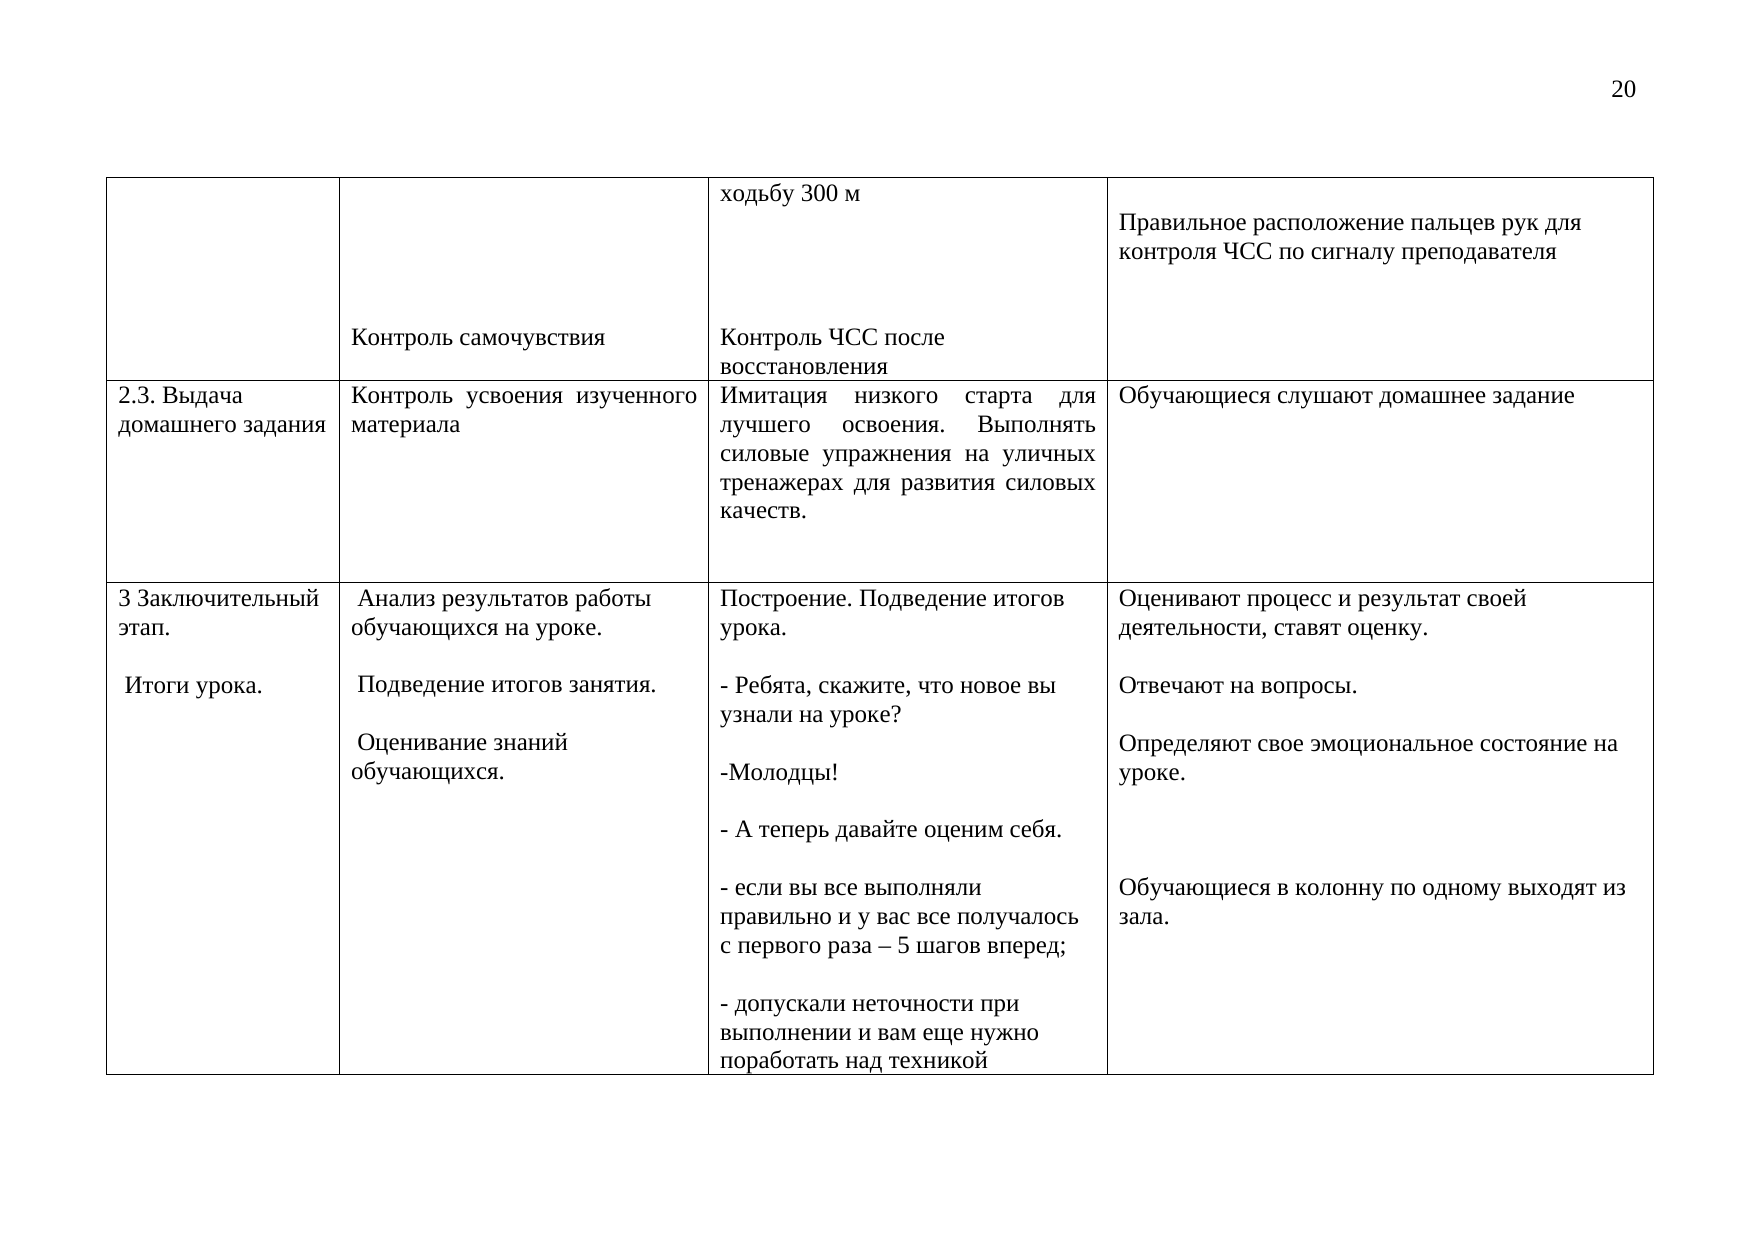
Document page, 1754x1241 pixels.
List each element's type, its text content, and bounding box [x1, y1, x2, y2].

table_cell Контроль усвоения изученного материала [340, 381, 708, 582]
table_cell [340, 583, 708, 1074]
table_cell [107, 178, 339, 379]
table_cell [1108, 178, 1653, 379]
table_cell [709, 583, 1107, 1074]
table_cell Обучающиеся слушают домашнее задание [1108, 381, 1653, 582]
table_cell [107, 583, 339, 1074]
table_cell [1108, 583, 1653, 1074]
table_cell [340, 178, 708, 379]
table_cell 2.3. Выдача домашнего задания [107, 381, 339, 582]
table_cell Имитация низкого старта для лучшего освоения. Выполнять силовые упражнения на уличных тренажерах для развития силовых качеств. [709, 381, 1107, 582]
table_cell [709, 178, 1107, 379]
